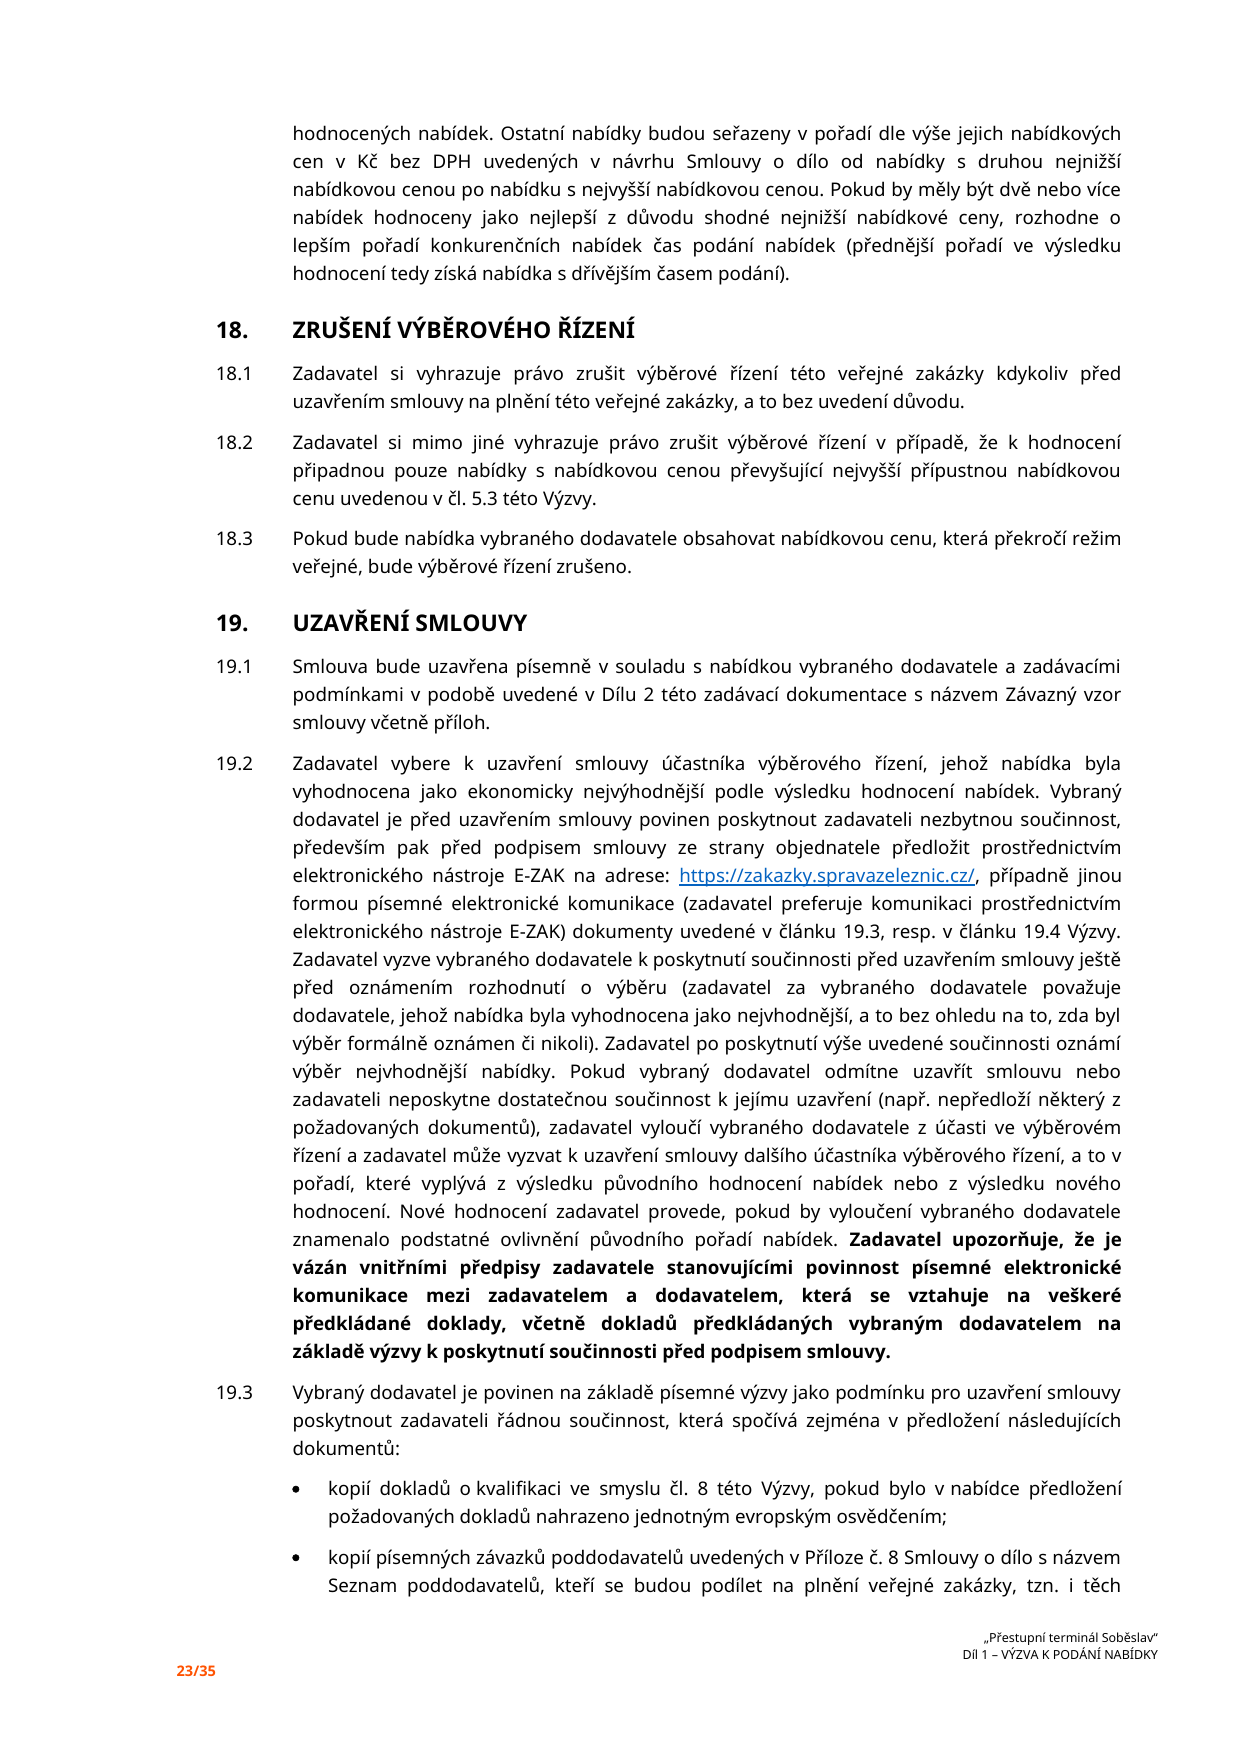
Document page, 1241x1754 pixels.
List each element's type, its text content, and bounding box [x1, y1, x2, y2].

text ZRUŠENÍ VÝBĚROVÉHO ŘÍZENÍ [216, 314, 1122, 345]
text Zadavatel si mimo jiné vyhrazuje právo zrušit výběrové řízení v případě, že k hodnocení připadnou pouze nabídky s nabídkovou cenou převyšující nejvyšší přípustnou nabídkovou cenu uvedenou v čl. 5.3 této Výzvy. [216, 429, 1122, 511]
text Vybraný dodavatel je povinen na základě písemné výzvy jako podmínku pro uzavření smlouvy poskytnout zadavateli řádnou součinnost, která spočívá zejména v předložení následujících dokumentů: [216, 1379, 1122, 1461]
text Smlouva bude uzavřena písemně v souladu s nabídkou vybraného dodavatele a zadávacími podmínkami v podobě uvedené v Dílu 2 této zadávací dokumentace s názvem Závazný vzor smlouvy včetně příloh. [216, 654, 1122, 735]
text Zadavatel vybere k uzavření smlouvy účastníka výběrového řízení, jehož nabídka byla vyhodnocena jako ekonomicky nejvýhodnější podle výsledku hodnocení nabídek. Vybraný dodavatel je před uzavřením smlouvy povinen poskytnout zadavateli nezbytnou součinnost, především pak před podpisem smlouvy ze strany objednatele předložit prostřednictvím elektronického nástroje E-ZAK na adrese: https://zakazky.spravazeleznic.cz/, případně jinou formou písemné elektronické komunikace (zadavatel preferuje komunikaci prostřednictvím elektronického nástroje E-ZAK) dokumenty uvedené v článku 19.3, resp. v článku 19.4 Výzvy. Zadavatel vyzve vybraného dodavatele k poskytnutí součinnosti před uzavřením smlouvy ještě před oznámením rozhodnutí o výběru (zadavatel za vybraného dodavatele považuje dodavatele, jehož nabídka byla vyhodnocena jako nejvhodnější, a to bez ohledu na to, zda byl výběr formálně oznámen či nikoli). Zadavatel po poskytnutí výše uvedené součinnosti oznámí výběr nejvhodnější nabídky. Pokud vybraný dodavatel odmítne uzavřít smlouvu nebo zadavateli neposkytne dostatečnou součinnost k jejímu uzavření (např. nepředloží některý z požadovaných dokumentů), zadavatel vyloučí vybraného dodavatele z účasti ve výběrovém řízení a zadavatel může vyzvat k uzavření smlouvy dalšího účastníka výběrového řízení, a to v pořadí, které vyplývá z výsledku původního hodnocení nabídek nebo z výsledku nového hodnocení. Nové hodnocení zadavatel provede, pokud by vyloučení vybraného dodavatele znamenalo podstatné ovlivnění původního pořadí nabídek. Zadavatel upozorňuje, že je vázán vnitřními předpisy zadavatele stanovujícími povinnost písemné elektronické komunikace mezi zadavatelem a dodavatelem, která se vztahuje na veškeré předkládané doklady, včetně dokladů předkládaných vybraným dodavatelem na základě výzvy k poskytnutí součinnosti před podpisem smlouvy. [216, 750, 1122, 1364]
text kopií dokladů o kvalifikaci ve smyslu čl. 8 této Výzvy, pokud bylo v nabídce předložení požadovaných dokladů nahrazeno jednotným evropským osvědčením; [292, 1476, 1122, 1529]
text UZAVŘENÍ SMLOUVY [216, 607, 1122, 638]
text Pokud bude nabídka vybraného dodavatele obsahovat nabídkovou cenu, která překročí režim veřejné, bude výběrové řízení zrušeno. [216, 526, 1122, 579]
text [216, 121, 1122, 286]
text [292, 1544, 1122, 1598]
text Zadavatel si vyhrazuje právo zrušit výběrové řízení této veřejné zakázky kdykoliv před uzavřením smlouvy na plnění této veřejné zakázky, a to bez uvedení důvodu. [216, 361, 1122, 414]
